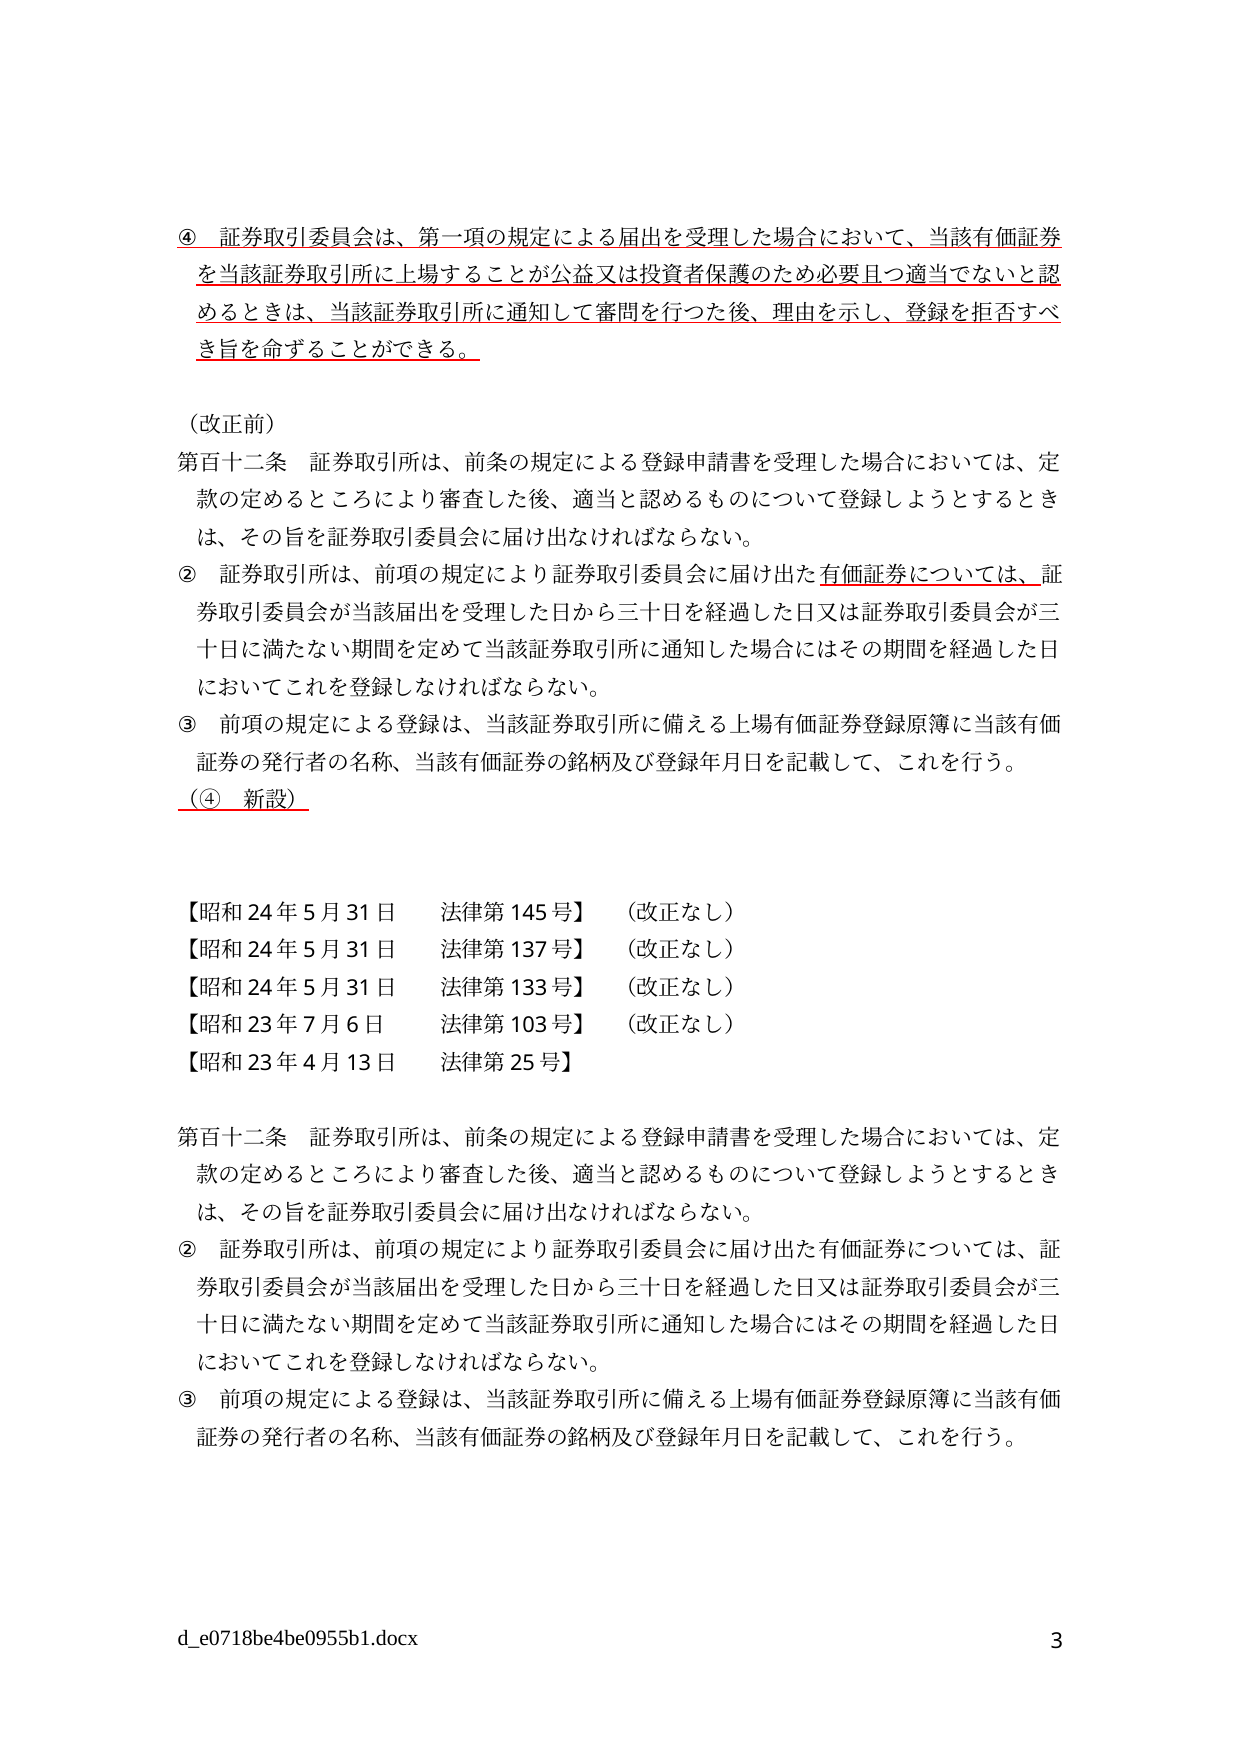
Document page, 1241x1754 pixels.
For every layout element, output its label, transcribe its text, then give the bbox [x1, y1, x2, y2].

text 第百十二条 証券取引所は、前条の規定による登録申請書を受理した場合においては、定款の定めるところにより審査した後、適当と認めるものについて登録しようとするときは、その旨を証券取引委員会に届け出なければならない。 [177, 442, 1063, 554]
text ④ 証券取引委員会は、第一項の規定による届出を受理した場合において、当該有価証券を当該証券取引所に上場することが公益又は投資者保護のため必要且つ適当でないと認めるときは、当該証券取引所に通知して審問を行つた後、理由を示し、登録を拒否すべき旨を命ずることができる。 [177, 217, 1063, 367]
text ② 証券取引所は、前項の規定により証券取引委員会に届け出た有価証券については、証券取引委員会が当該届出を受理した日から三十日を経過した日又は証券取引委員会が三十日に満たない期間を定めて当該証券取引所に通知した場合にはその期間を経過した日においてこれを登録しなければならない。 [177, 1229, 1063, 1379]
text 【昭和23年7月6日 法律第103号】 （改正なし） [177, 1004, 1063, 1042]
text ③ 前項の規定による登録は、当該証券取引所に備える上場有価証券登録原簿に当該有価証券の発行者の名称、当該有価証券の銘柄及び登録年月日を記載して、これを行う。 [177, 704, 1063, 779]
text （④ 新設） [177, 779, 1063, 817]
text 【昭和24年5月31日 法律第133号】 （改正なし） [177, 967, 1063, 1004]
text ② 証券取引所は、前項の規定により証券取引委員会に届け出た有価証券については、証券取引委員会が当該届出を受理した日から三十日を経過した日又は証券取引委員会が三十日に満たない期間を定めて当該証券取引所に通知した場合にはその期間を経過した日においてこれを登録しなければならない。 [177, 554, 1063, 704]
text 【昭和24年5月31日 法律第145号】 （改正なし） [177, 892, 1063, 929]
text 第百十二条 証券取引所は、前条の規定による登録申請書を受理した場合においては、定款の定めるところにより審査した後、適当と認めるものについて登録しようとするときは、その旨を証券取引委員会に届け出なければならない。 [177, 1117, 1063, 1229]
text ③ 前項の規定による登録は、当該証券取引所に備える上場有価証券登録原簿に当該有価証券の発行者の名称、当該有価証券の銘柄及び登録年月日を記載して、これを行う。 [177, 1379, 1063, 1454]
text （改正前） [177, 404, 1063, 442]
text 【昭和24年5月31日 法律第137号】 （改正なし） [177, 929, 1063, 967]
text 【昭和23年4月13日 法律第25号】 [177, 1042, 1063, 1079]
